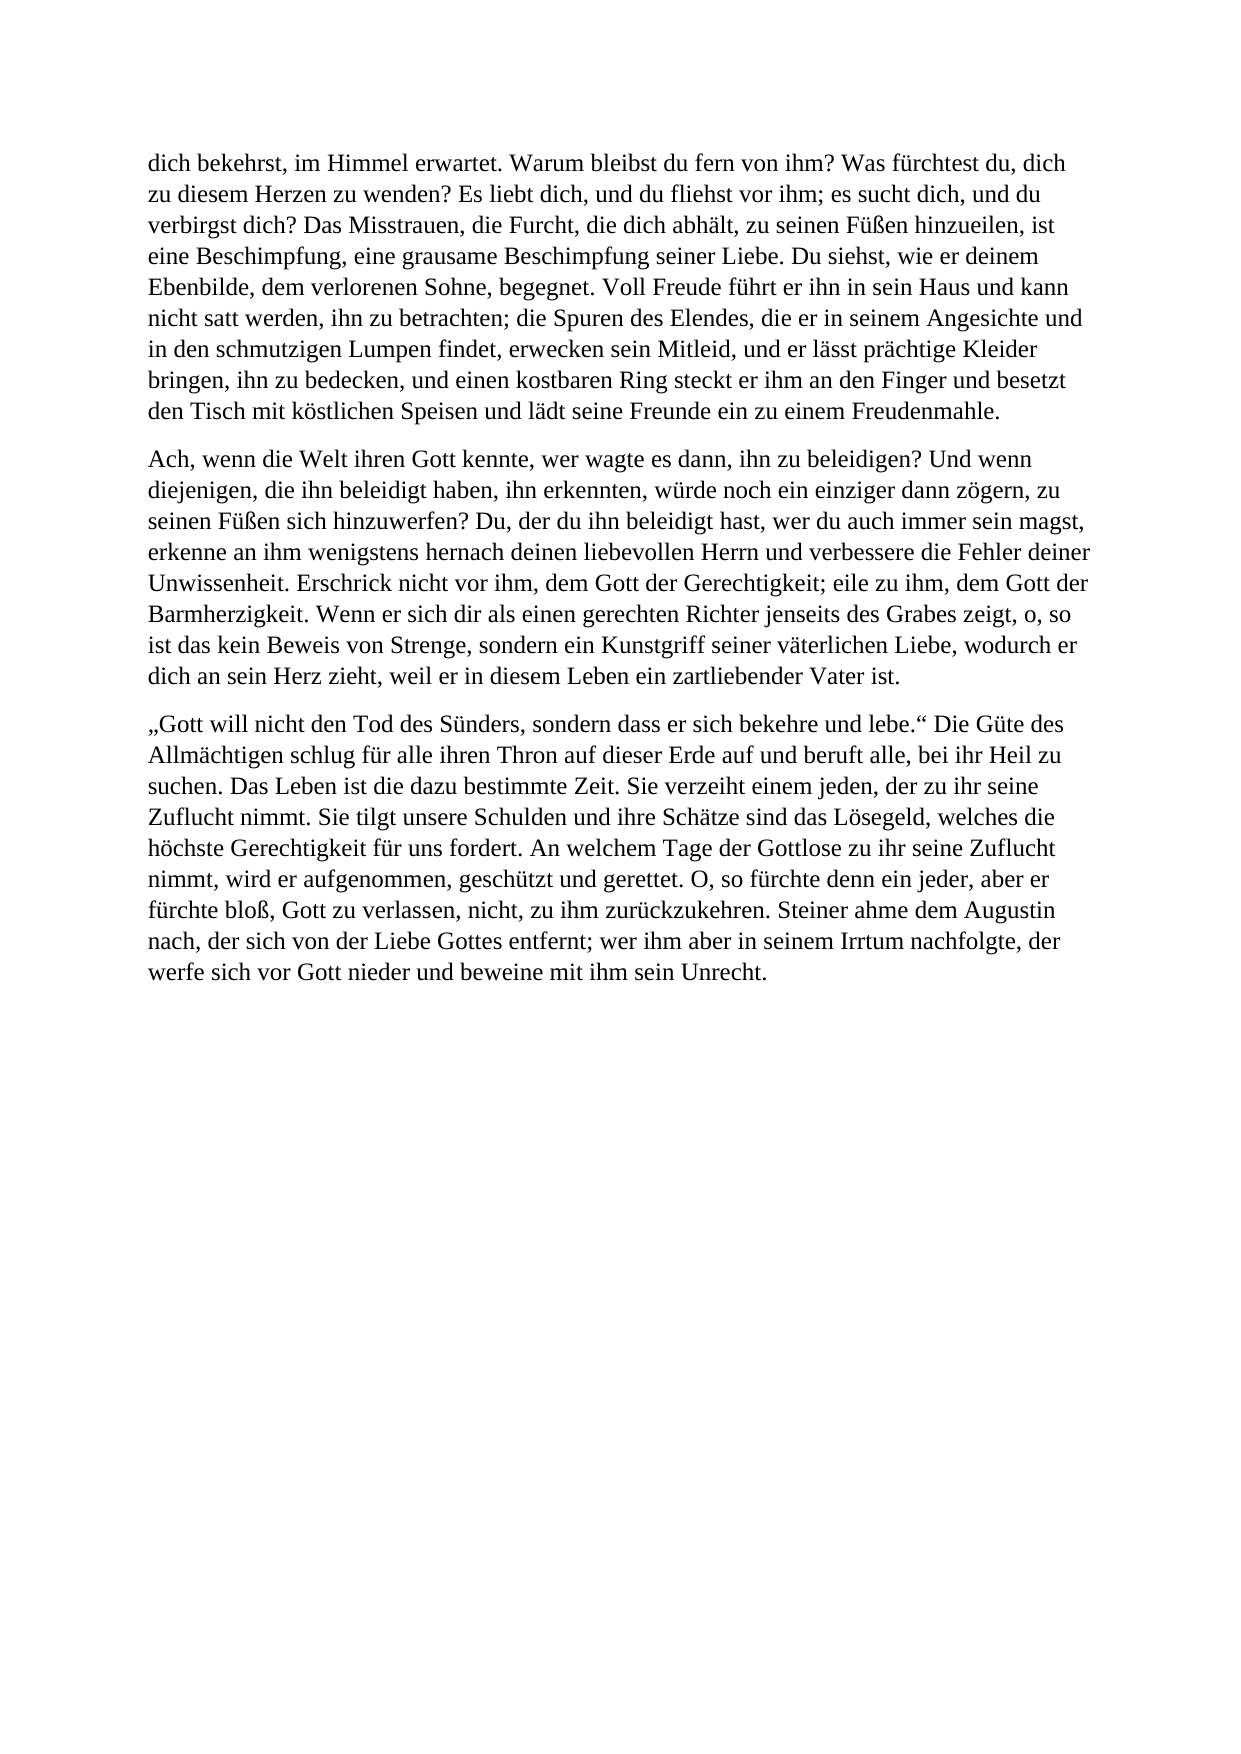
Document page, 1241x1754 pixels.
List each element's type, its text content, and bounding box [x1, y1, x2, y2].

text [148, 148, 1093, 425]
text Ach, wenn die Welt ihren Gott kennte, wer wagte es dann, ihn zu beleidigen? Und wenn diejenigen, die ihn beleidigt haben, ihn erkennten, würde noch ein einziger dann zögern, zu seinen Füßen sich hinzuwerfen? Du, der du ihn beleidigt hast, wer du auch immer sein magst, erkenne an ihm wenigstens hernach deinen liebevollen Herrn und verbessere die Fehler deiner Unwissenheit. Erschrick nicht vor ihm, dem Gott der Gerechtigkeit; eile zu ihm, dem Gott der Barmherzigkeit. Wenn er sich dir als einen gerechten Richter jenseits des Grabes zeigt, o, so ist das kein Beweis von Strenge, sondern ein Kunstgriff seiner väterlichen Liebe, wodurch er dich an sein Herz zieht, weil er in diesem Leben ein zartliebender Vater ist. [148, 444, 1093, 690]
text „Gott will nicht den Tod des Sünders, sondern dass er sich bekehre und lebe.“ Die Güte des Allmächtigen schlug für alle ihren Thron auf dieser Erde auf und beruft alle, bei ihr Heil zu suchen. Das Leben ist die dazu bestimmte Zeit. Sie verzeiht einem jeden, der zu ihr seine Zuflucht nimmt. Sie tilgt unsere Schulden und ihre Schätze sind das Lösegeld, welches die höchste Gerechtigkeit für uns fordert. An welchem Tage der Gottlose zu ihr seine Zuflucht nimmt, wird er aufgenommen, geschützt und gerettet. O, so fürchte denn ein jeder, aber er fürchte bloß, Gott zu verlassen, nicht, zu ihm zurückzukehren. Steiner ahme dem Augustin nach, der sich von der Liebe Gottes entfernt; wer ihm aber in seinem Irrtum nachfolgte, der werfe sich vor Gott nieder und beweine mit ihm sein Unrecht. [148, 709, 1093, 986]
